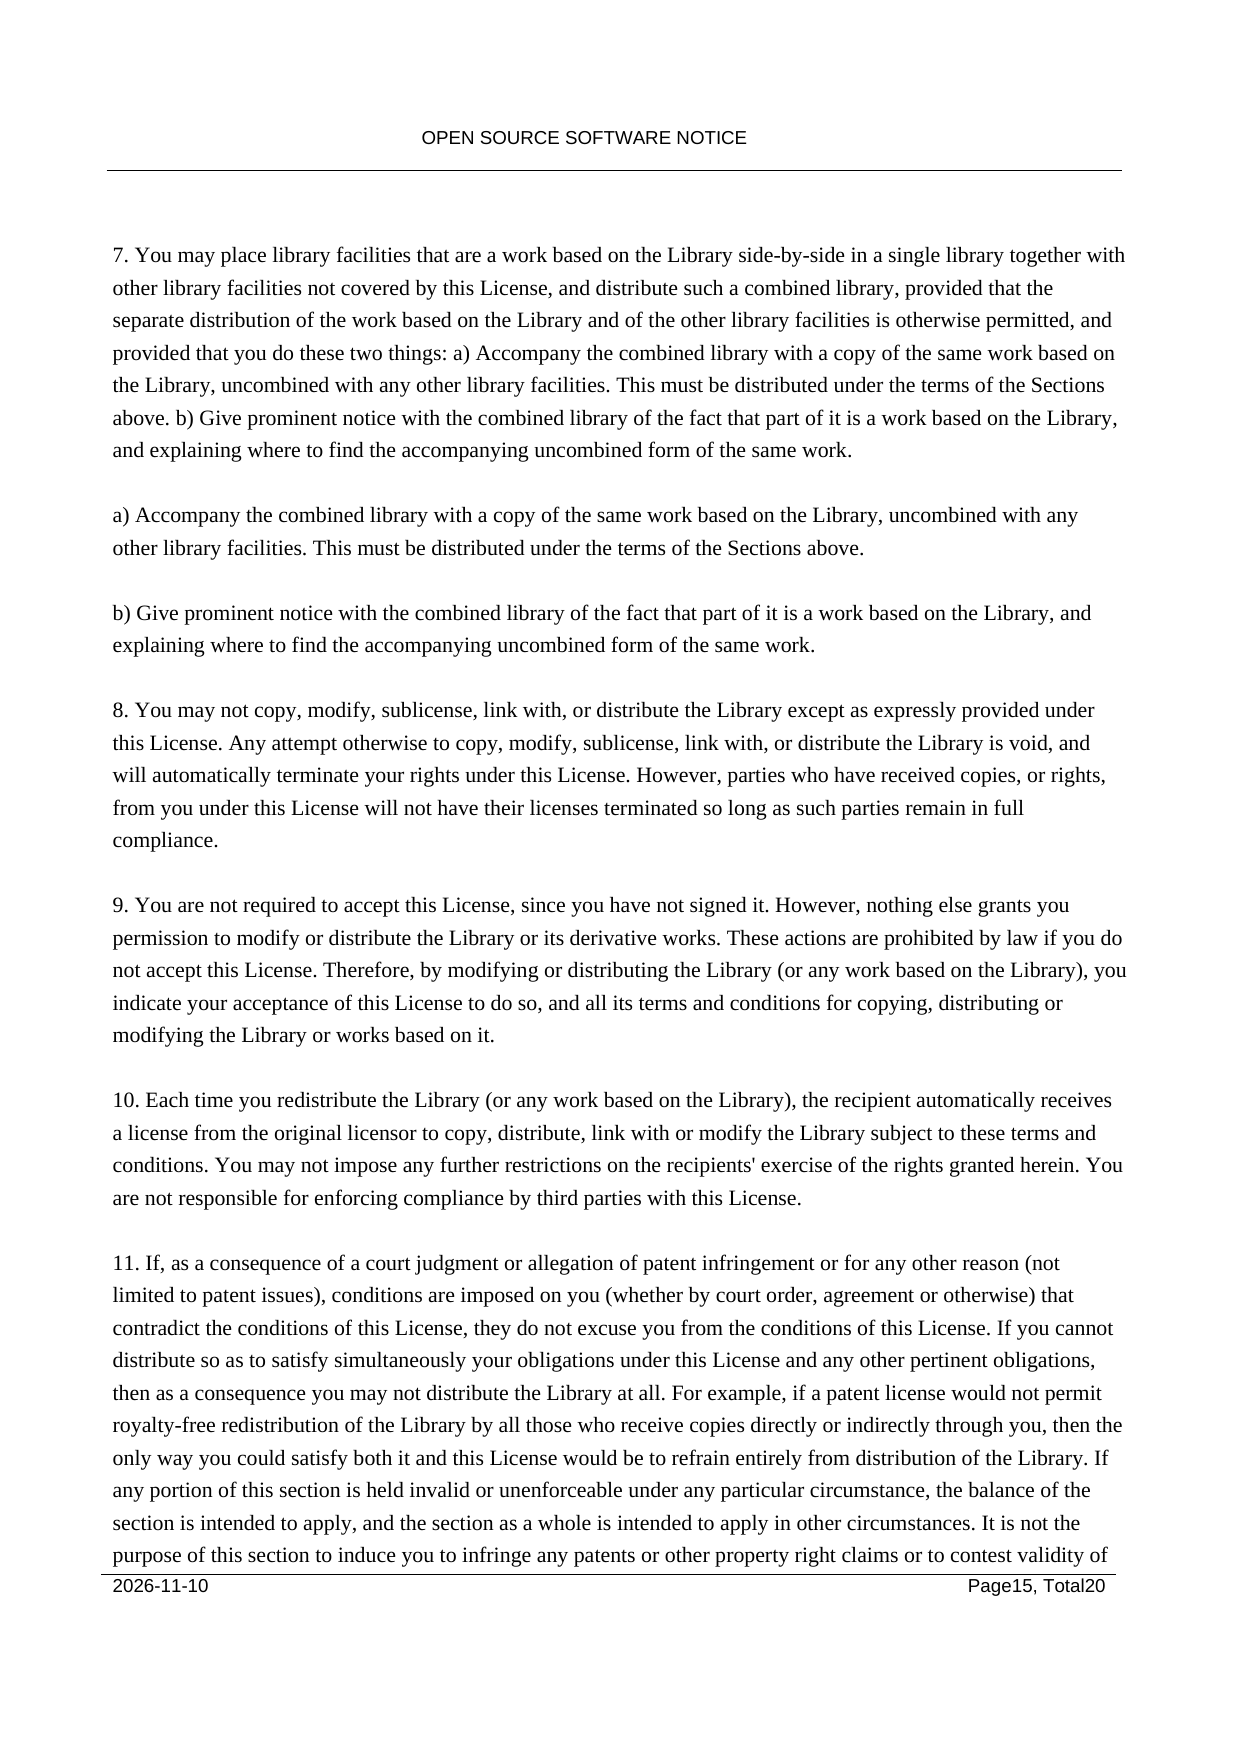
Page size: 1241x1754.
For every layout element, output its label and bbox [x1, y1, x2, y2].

text [112, 206, 1128, 1571]
